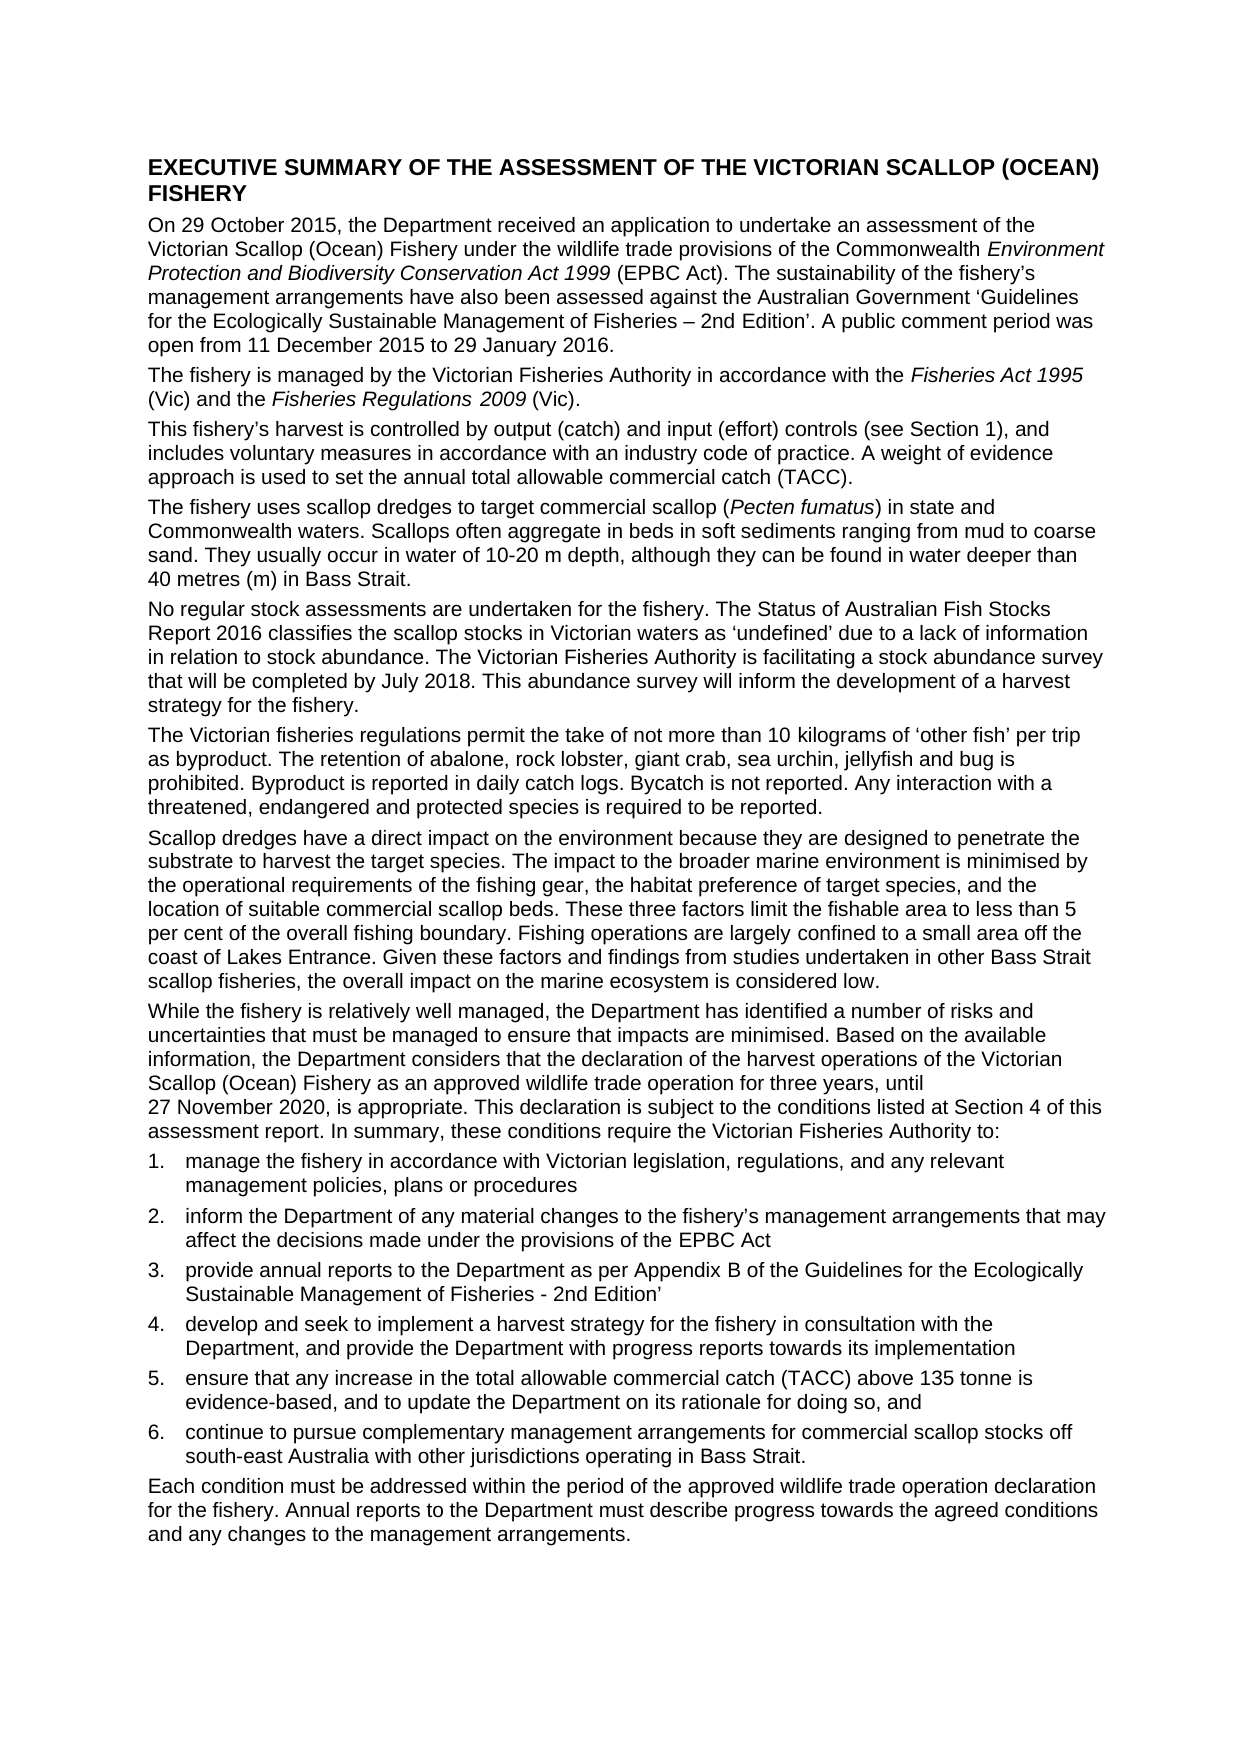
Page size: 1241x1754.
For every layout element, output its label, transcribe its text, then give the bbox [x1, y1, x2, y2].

text On 29 October 2015, the Department received an application to undertake an assessment of the Victorian Scallop (Ocean) Fishery under the wildlife trade provisions of the Commonwealth Environment Protection and Biodiversity Conservation Act 1999 (EPBC Act). The sustainability of the fishery’s management arrangements have also been assessed against the Australian Government ‘Guidelines for the Ecologically Sustainable Management of Fisheries – 2nd Edition’. A public comment period was open from 11 December 2015 to 29 January 2016. [148, 213, 1107, 357]
text The fishery is managed by the Victorian Fisheries Authority in accordance with the Fisheries Act 1995 (Vic) and the Fisheries Regulations 2009 (Vic). [148, 363, 1107, 411]
text This fishery’s harvest is controlled by output (catch) and input (effort) controls (see Section 1), and includes voluntary measures in accordance with an industry code of practice. A weight of evidence approach is used to set the annual total allowable commercial catch (TACC). [148, 417, 1107, 489]
text The Victorian fisheries regulations permit the take of not more than 10 kilograms of ‘other fish’ per trip as byproduct. The retention of abalone, rock lobster, giant crab, sea urchin, jellyfish and bug is prohibited. Byproduct is reported in daily catch logs. Bycatch is not reported. Any interaction with a threatened, endangered and protected species is required to be reported. [148, 723, 1107, 819]
text While the fishery is relatively well managed, the Department has identified a number of risks and uncertainties that must be managed to ensure that impacts are minimised. Based on the available information, the Department considers that the declaration of the harvest operations of the Victorian Scallop (Ocean) Fishery as an approved wildlife trade operation for three years, until 27 November 2020, is appropriate. This declaration is subject to the conditions listed at Section 4 of this assessment report. In summary, these conditions require the Victorian Fisheries Authority to: [148, 999, 1107, 1143]
text Each condition must be addressed within the period of the approved wildlife trade operation declaration for the fishery. Annual reports to the Department must describe progress towards the agreed conditions and any changes to the management arrangements. [148, 1474, 1107, 1546]
list manage the fishery in accordance with Victorian legislation, regulations, and any relevant management policies, plans or procedures [148, 1149, 1107, 1197]
list ensure that any increase in the total allowable commercial catch (TACC) above 135 tonne is evidence-based, and to update the Department on its rationale for doing so, and [148, 1366, 1107, 1414]
text Scallop dredges have a direct impact on the environment because they are designed to penetrate the substrate to harvest the target species. The impact to the broader marine environment is minimised by the operational requirements of the fishing gear, the habitat preference of target species, and the location of suitable commercial scallop beds. These three factors limit the fishable area to less than 5 per cent of the overall fishing boundary. Fishing operations are largely confined to a small area off the coast of Lakes Entrance. Given these factors and findings from studies undertaken in other Bass Strait scallop fisheries, the overall impact on the marine ecosystem is considered low. [148, 825, 1107, 993]
text No regular stock assessments are undertaken for the fishery. The Status of Australian Fish Stocks Report 2016 classifies the scallop stocks in Victorian waters as ‘undefined’ due to a lack of information in relation to stock abundance. The Victorian Fisheries Authority is facilitating a stock abundance survey that will be completed by July 2018. This abundance survey will inform the development of a harvest strategy for the fishery. [148, 597, 1107, 717]
text The fishery uses scallop dredges to target commercial scallop (Pecten fumatus) in state and Commonwealth waters. Scallops often aggregate in beds in soft sediments ranging from mud to coarse sand. They usually occur in water of 10-20 m depth, although they can be found in water deeper than 40 metres (m) in Bass Strait. [148, 495, 1107, 591]
list continue to pursue complementary management arrangements for commercial scallop stocks off south-east Australia with other jurisdictions operating in Bass Strait. [148, 1420, 1107, 1468]
list inform the Department of any material changes to the fishery’s management arrangements that may affect the decisions made under the provisions of the EPBC Act [148, 1203, 1107, 1251]
list provide annual reports to the Department as per Appendix B of the Guidelines for the Ecologically Sustainable Management of Fisheries - 2nd Edition’ [148, 1258, 1107, 1306]
subtitle Executive Summary of the Assessment of the Victorian Scallop (Ocean) Fishery [148, 154, 1107, 207]
list develop and seek to implement a harvest strategy for the fishery in consultation with the Department, and provide the Department with progress reports towards its implementation [148, 1312, 1107, 1360]
